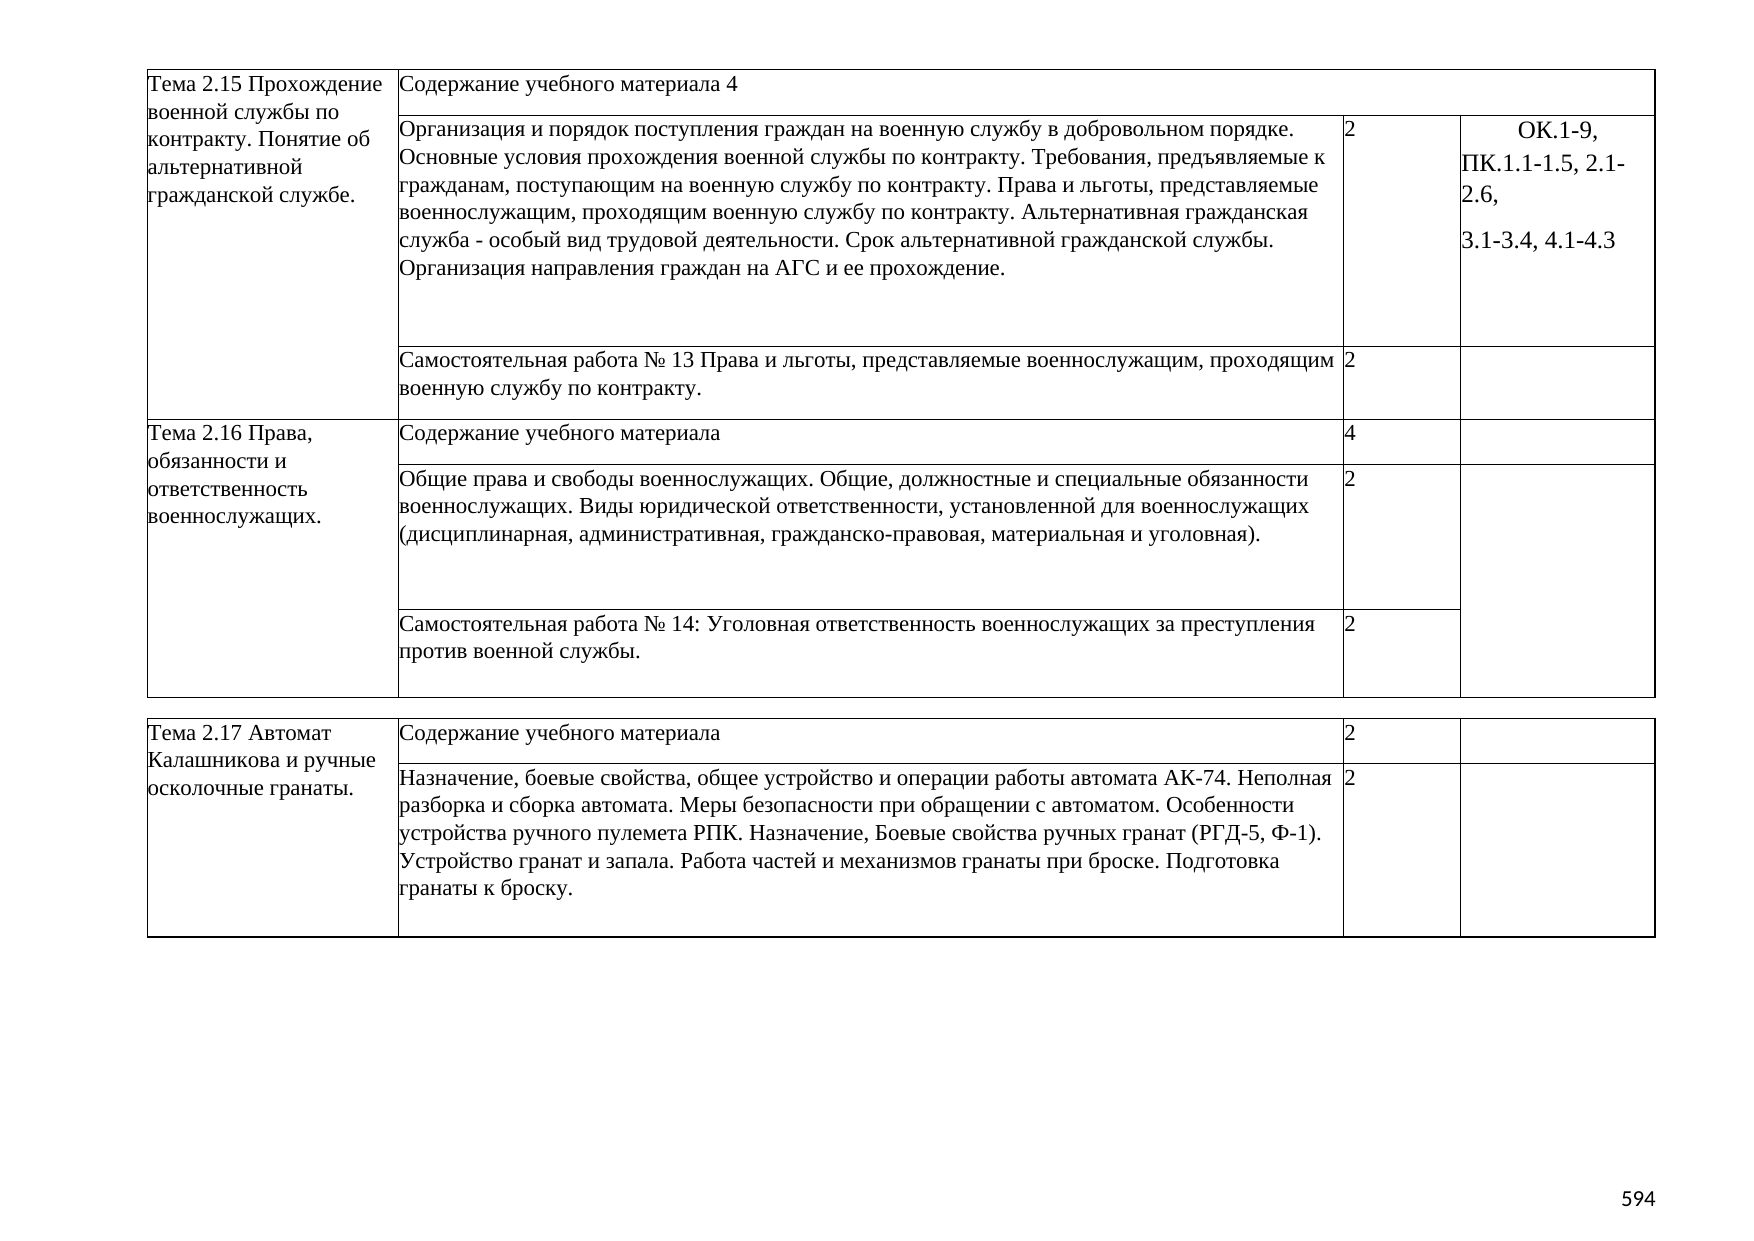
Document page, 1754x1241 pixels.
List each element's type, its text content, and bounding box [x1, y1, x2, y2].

table_cell Общие права и свободы военнослужащих. Общие, должностные и специальные обязанности военнослужащих. Виды юридической ответственности, установленной для военнослужащих (дисциплинарная, административная, гражданско-правовая, материальная и уголовная). [399, 465, 1343, 609]
table_cell Организация и порядок поступления граждан на военную службу в добровольном порядке. Основные условия прохождения военной службы по контракту. Требования, предъявляемые к гражданам, поступающим на военную службу по контракту. Права и льготы, представляемые военнослужащим, проходящим военную службу по контракту. Альтернативная гражданская служба - особый вид трудовой деятельности. Срок альтернативной гражданской службы. Организация направления граждан на АГС и ее прохождение. [399, 116, 1343, 346]
table_cell [1461, 764, 1654, 936]
table_header Содержание учебного материала [399, 719, 1343, 763]
table_cell Тема 2.16 Права, обязанности и ответственность военнослужащих. [148, 420, 398, 697]
table_cell 2 [1344, 465, 1460, 609]
table_cell 4 [1344, 420, 1460, 464]
table_cell Самостоятельная работа № 13 Права и льготы, представляемые военнослужащим, проходящим военную службу по контракту. [399, 347, 1343, 418]
table_cell [1461, 465, 1654, 697]
table_cell [1461, 347, 1654, 418]
table_header [1461, 719, 1654, 763]
table_cell Назначение, боевые свойства, общее устройство и операции работы автомата АК-74. Неполная разборка и сборка автомата. Меры безопасности при обращении с автоматом. Особенности устройства ручного пулемета РПК. Назначение, Боевые свойства ручных гранат (РГД-5, Ф-1). Устройство гранат и запала. Работа частей и механизмов гранаты при броске. Подготовка гранаты к броску. [399, 764, 1343, 936]
table_cell 2 [1344, 764, 1460, 936]
table_cell Содержание учебного материала [399, 420, 1343, 464]
table_header Тема 2.15 Прохождение военной службы по контракту. Понятие об альтернативной гражданской службе. [148, 70, 398, 418]
table_header 2 [1344, 719, 1460, 763]
table_cell ОК.1-9, ПК.1.1-1.5, 2.1-2.6, 3.1-3.4, 4.1-4.3 [1461, 116, 1654, 346]
table_cell 2 [1344, 610, 1460, 697]
table_header Содержание учебного материала 4 [399, 70, 1654, 114]
table_cell [1461, 420, 1654, 464]
table_header Тема 2.17 Автомат Калашникова и ручные осколочные гранаты. [148, 719, 398, 936]
table_cell 2 [1344, 116, 1460, 346]
table_cell Самостоятельная работа № 14: Уголовная ответственность военнослужащих за преступления против военной службы. [399, 610, 1343, 697]
table_cell 2 [1344, 347, 1460, 418]
